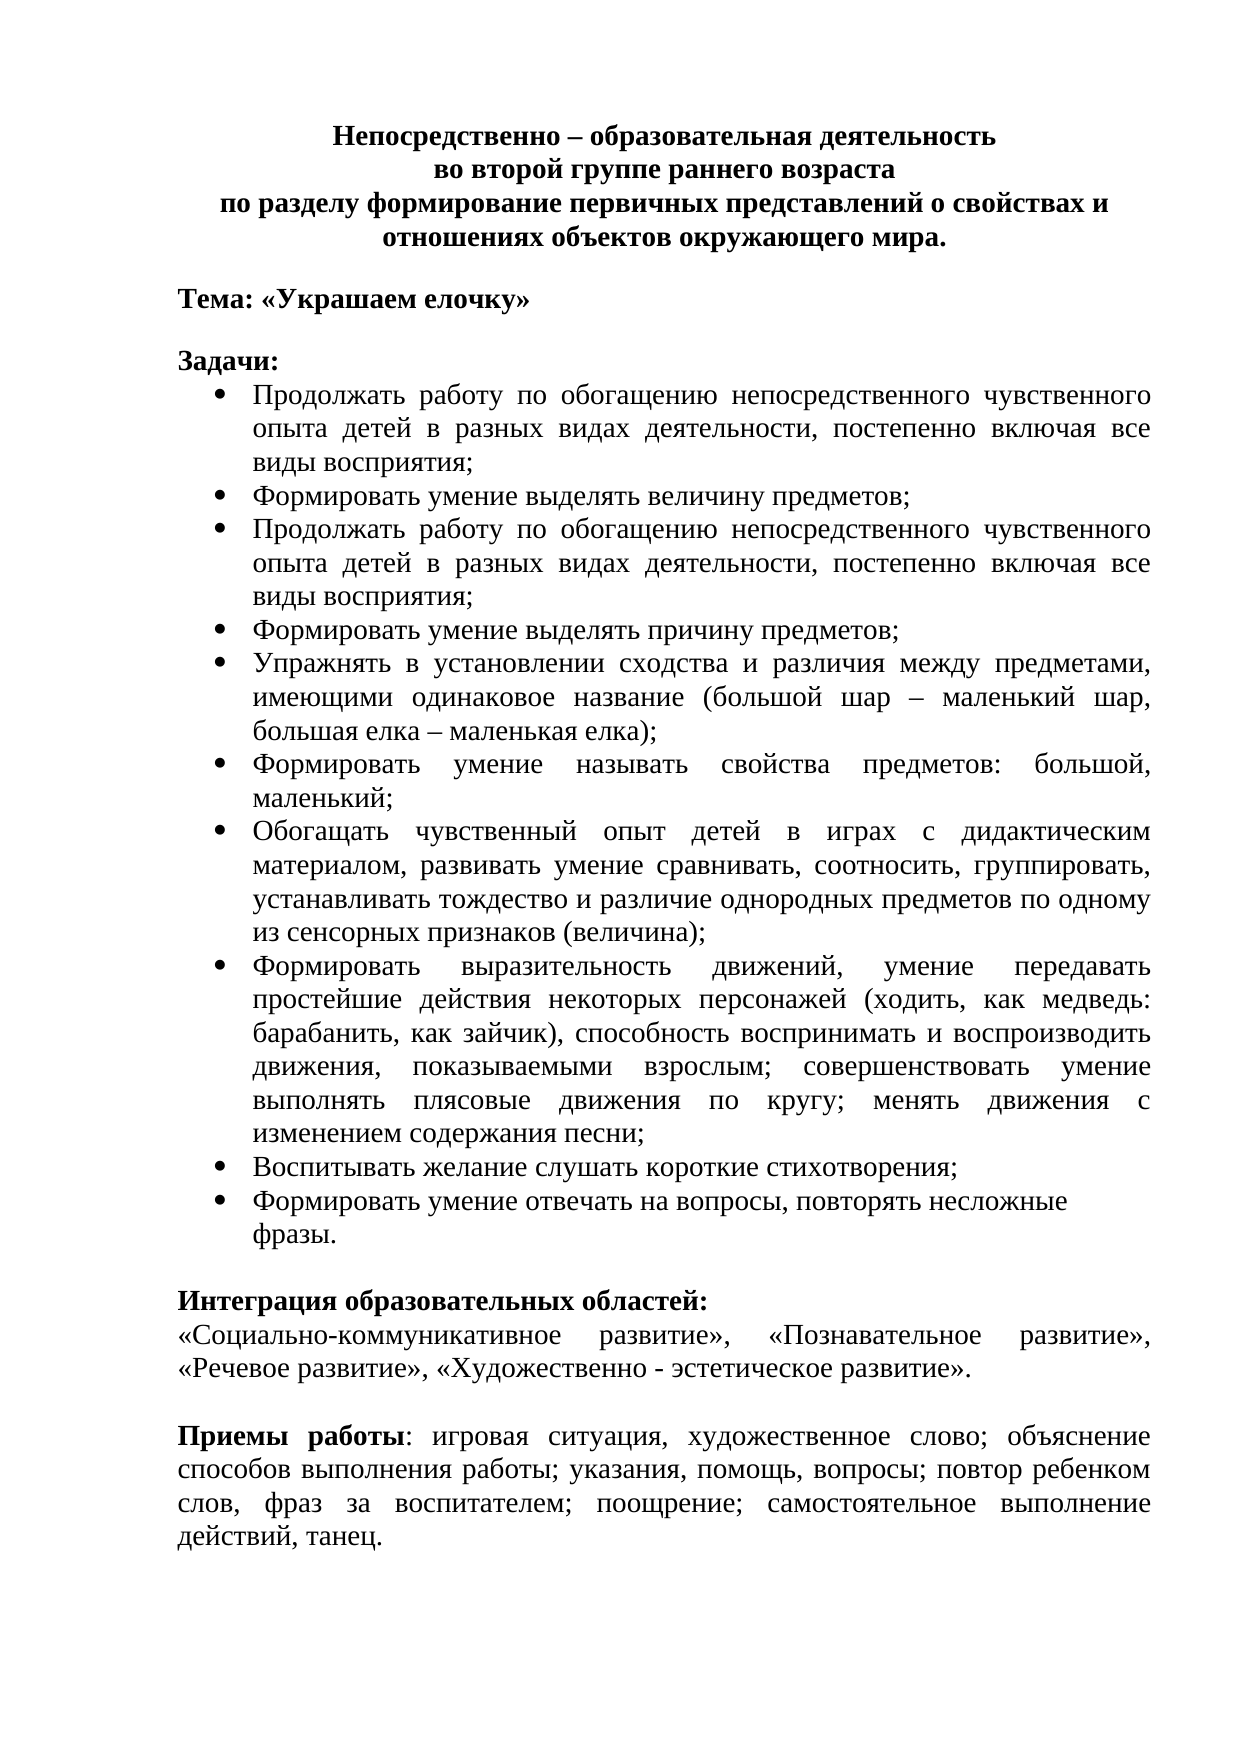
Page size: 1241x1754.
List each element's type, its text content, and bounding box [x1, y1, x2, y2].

text «Социально-коммуникативное развитие», «Познавательное развитие», «Речевое развитие», «Художественно - эстетическое развитие». [177, 1317, 1152, 1384]
text Задачи: [177, 343, 1152, 377]
text по разделу формирование первичных представлений о свойствах и отношениях объектов окружающего мира. [177, 185, 1152, 252]
text Тема: «Украшаем елочку» [177, 281, 1152, 314]
list Формировать умение называть свойства предметов: большой, маленький; [215, 746, 1152, 813]
list Продолжать работу по обогащению непосредственного чувственного опыта детей в разных видах деятельности, постепенно включая все виды восприятия; [215, 377, 1152, 478]
list Формировать умение отвечать на вопросы, повторять несложные фразы. [215, 1183, 1152, 1250]
text во второй группе раннего возраста [177, 152, 1152, 185]
list Формировать умение выделять величину предметов; [215, 478, 1152, 511]
text Непосредственно – образовательная деятельность [177, 118, 1152, 152]
list Формировать выразительность движений, умение передавать простейшие действия некоторых персонажей (ходить, как медведь: барабанить, как зайчик), способность воспринимать и воспроизводить движения, показываемыми взрослым; совершенствовать умение выполнять плясовые движения по кругу; менять движения с изменением содержания песни; [215, 948, 1152, 1149]
list Обогащать чувственный опыт детей в играх с дидактическим материалом, развивать умение сравнивать, соотносить, группировать, устанавливать тождество и различие однородных предметов по одному из сенсорных признаков (величина); [215, 813, 1152, 948]
list Продолжать работу по обогащению непосредственного чувственного опыта детей в разных видах деятельности, постепенно включая все виды восприятия; [215, 511, 1152, 612]
list Упражнять в установлении сходства и различия между предметами, имеющими одинаковое название (большой шар – маленький шар, большая елка – маленькая елка); [215, 646, 1152, 746]
text Приемы работы: игровая ситуация, художественное слово; объяснение способов выполнения работы; указания, помощь, вопросы; повтор ребенком слов, фраз за воспитателем; поощрение; самостоятельное выполнение действий, танец. [177, 1418, 1152, 1552]
list Воспитывать желание слушать короткие стихотворения; [215, 1149, 1152, 1183]
text Интеграция образовательных областей: [177, 1283, 1152, 1317]
list Формировать умение выделять причину предметов; [215, 612, 1152, 646]
